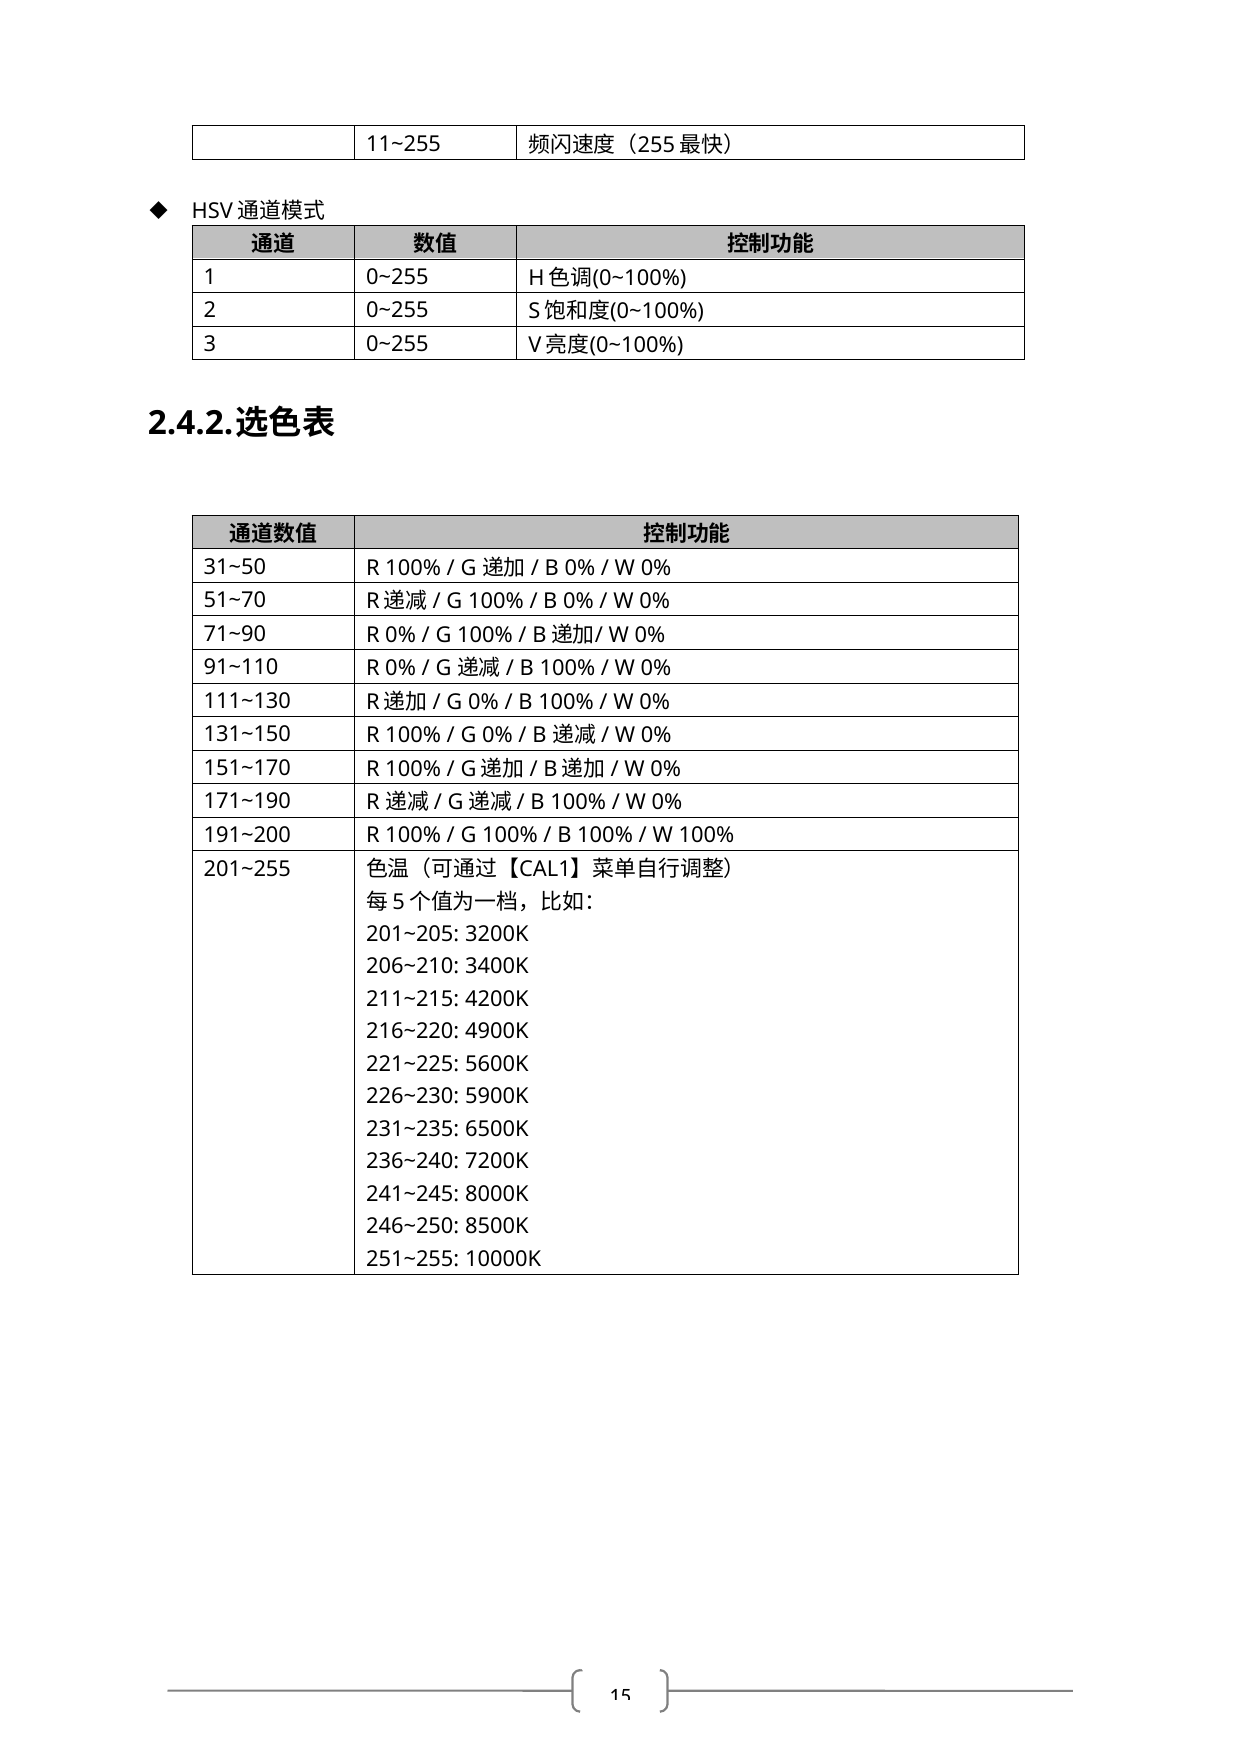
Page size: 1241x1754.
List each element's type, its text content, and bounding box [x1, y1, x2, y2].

table_cell R递加 / G 0% / B 100% / W 0% [355, 684, 1018, 716]
table_cell R递减 / G 100% / B 0% / W 0% [355, 583, 1018, 615]
table_cell 3 [193, 327, 354, 359]
table_cell 191~200 [193, 818, 354, 850]
table_cell R 递减 / G递减 / B 100% / W 0% [355, 784, 1018, 817]
table_cell 2 [193, 293, 354, 326]
table_cell 11~255 [355, 126, 516, 159]
table_cell 51~70 [193, 583, 354, 615]
table_cell 0~255 [355, 293, 516, 326]
table_cell 0~255 [355, 327, 516, 359]
table_cell R 100% / G 0% / B 递减 / W 0% [355, 717, 1018, 749]
list HSV通道模式 [148, 192, 1092, 225]
table_cell V亮度(0~100%) [517, 327, 1024, 359]
table_cell 111~130 [193, 684, 354, 716]
table_cell 201~255 [193, 851, 354, 1274]
table_cell 0~255 [355, 260, 516, 292]
table_cell 6 [193, 126, 354, 159]
table_cell R 0% / G 递减 / B 100% / W 0% [355, 650, 1018, 682]
table_cell R 0% / G 100% / B递加/ W 0% [355, 616, 1018, 649]
table_header 通道数值 [193, 516, 354, 548]
table_cell R 100% / G 100% / B 100% / W 100% [355, 818, 1018, 850]
table_header 数值 [355, 226, 516, 258]
table_cell 171~190 [193, 784, 354, 817]
table_cell H色调(0~100%) [517, 260, 1024, 292]
table_cell 31~50 [193, 549, 354, 582]
table_cell S饱和度(0~100%) [517, 293, 1024, 326]
table_header 控制功能 [355, 516, 1018, 548]
table_cell 色温（可通过【CAL1】菜单自行调整） 每5个值为一档，比如： 201~205: 3200K 206~210: 3400K 211~215: 4200K 216~220: 4900K 221~225: 5600K 226~230: 5900K 231~235: 6500K 236~240: 7200K 241~245: 8000K 246~250: 8500K 251~255: 10000K [355, 851, 1018, 1274]
table_cell 151~170 [193, 751, 354, 783]
table_cell 131~150 [193, 717, 354, 749]
table_header 控制功能 [517, 226, 1024, 258]
table_cell 71~90 [193, 616, 354, 649]
table_cell R 100% / G 递加 / B 0% / W 0% [355, 549, 1018, 582]
table_cell 91~110 [193, 650, 354, 682]
table_cell R 100% / G递加 / B递加 / W 0% [355, 751, 1018, 783]
table_header 通道 [193, 226, 354, 258]
table_cell 频闪速度（255最快） [517, 126, 1024, 159]
table_cell 1 [193, 260, 354, 292]
subtitle 选色表 [148, 387, 1092, 452]
